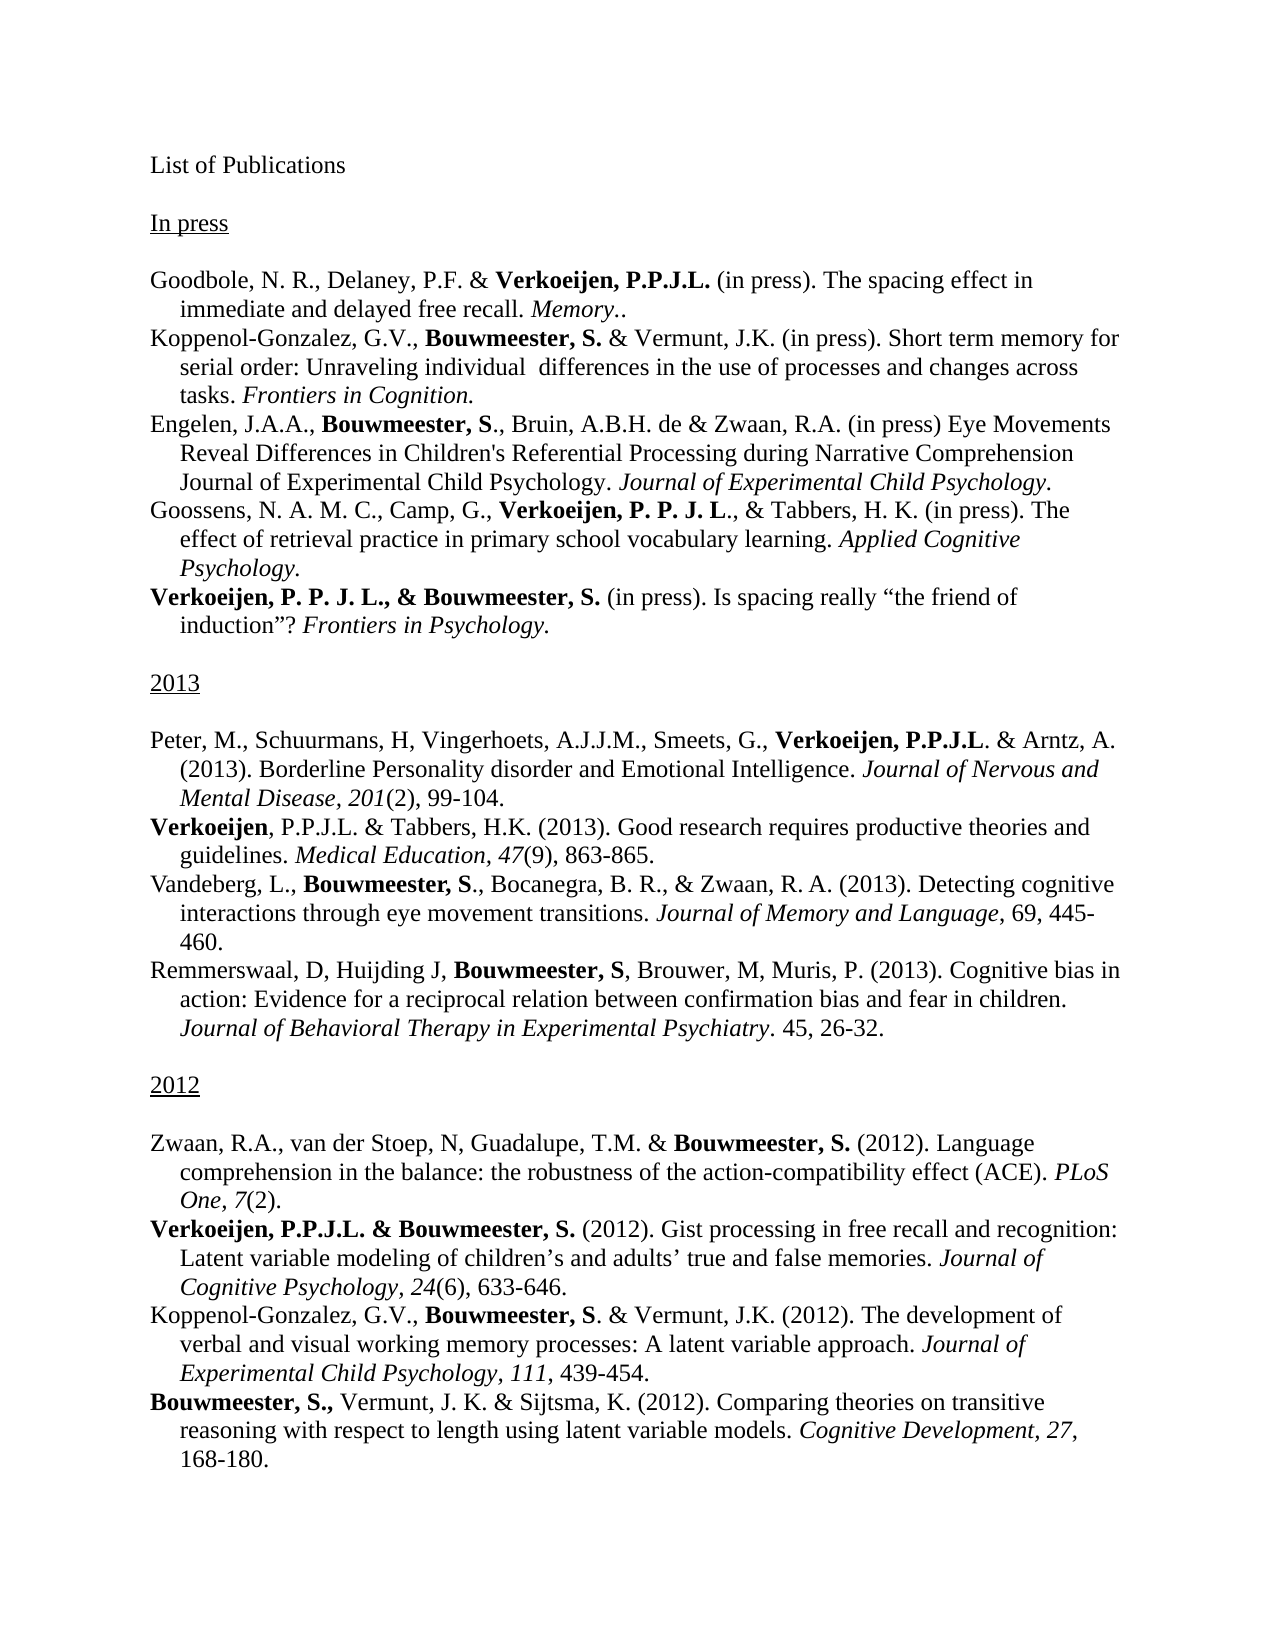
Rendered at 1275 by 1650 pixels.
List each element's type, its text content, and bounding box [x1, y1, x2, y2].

text Koppenol-Gonzalez, G.V., Bouwmeester, S. & Vermunt, J.K. (in press). Short term memory for serial order: Unraveling individual differences in the use of processes and changes across tasks. Frontiers in Cognition. [150, 323, 1125, 409]
text Bouwmeester, S., Vermunt, J. K. & Sijtsma, K. (2012). Comparing theories on transitive reasoning with respect to length using latent variable models. Cognitive Development, 27, 168-180. [150, 1387, 1125, 1473]
text Remmerswaal, D, Huijding J, Bouwmeester, S, Brouwer, M, Muris, P. (2013). Cognitive bias in action: Evidence for a reciprocal relation between confirmation bias and fear in children. Journal of Behavioral Therapy in Experimental Psychiatry. 45, 26-32. [150, 955, 1125, 1042]
text Goossens, N. A. M. C., Camp, G., Verkoeijen, P. P. J. L., & Tabbers, H. K. (in press). The effect of retrieval practice in primary school vocabulary learning. Applied Cognitive Psychology. [150, 495, 1125, 582]
text Vandeberg, L., Bouwmeester, S., Bocanegra, B. R., & Zwaan, R. A. (2013). Detecting cognitive interactions through eye movement transitions. Journal of Memory and Language, 69, 445-460. [150, 869, 1125, 955]
text Zwaan, R.A., van der Stoep, N, Guadalupe, T.M. & Bouwmeester, S. (2012). Language comprehension in the balance: the robustness of the action-compatibility effect (ACE). PLoS One, 7(2). [150, 1128, 1125, 1214]
text 2013 [150, 668, 1125, 697]
text In press [150, 208, 1125, 237]
text List of Publications [150, 150, 1125, 179]
text Koppenol-Gonzalez, G.V., Bouwmeester, S. & Vermunt, J.K. (2012). The development of verbal and visual working memory processes: A latent variable approach. Journal of Experimental Child Psychology, 111, 439-454. [150, 1300, 1125, 1387]
text Engelen, J.A.A., Bouwmeester, S., Bruin, A.B.H. de & Zwaan, R.A. (in press) Eye Movements Reveal Differences in Children's Referential Processing during Narrative Comprehension Journal of Experimental Child Psychology. Journal of Experimental Child Psychology. [150, 409, 1125, 495]
text 2012 [150, 1070, 1125, 1099]
text Verkoeijen, P. P. J. L., & Bouwmeester, S. (in press). Is spacing really “the friend of induction”? Frontiers in Psychology. [150, 582, 1125, 639]
text Peter, M., Schuurmans, H, Vingerhoets, A.J.J.M., Smeets, G., Verkoeijen, P.P.J.L. & Arntz, A. (2013). Borderline Personality disorder and Emotional Intelligence. Journal of Nervous and Mental Disease, 201(2), 99-104. [150, 725, 1125, 812]
text Goodbole, N. R., Delaney, P.F. & Verkoeijen, P.P.J.L. (in press). The spacing effect in immediate and delayed free recall. Memory.. [150, 265, 1125, 323]
text Verkoeijen, P.P.J.L. & Tabbers, H.K. (2013). Good research requires productive theories and guidelines. Medical Education, 47(9), 863-865. [150, 812, 1125, 869]
